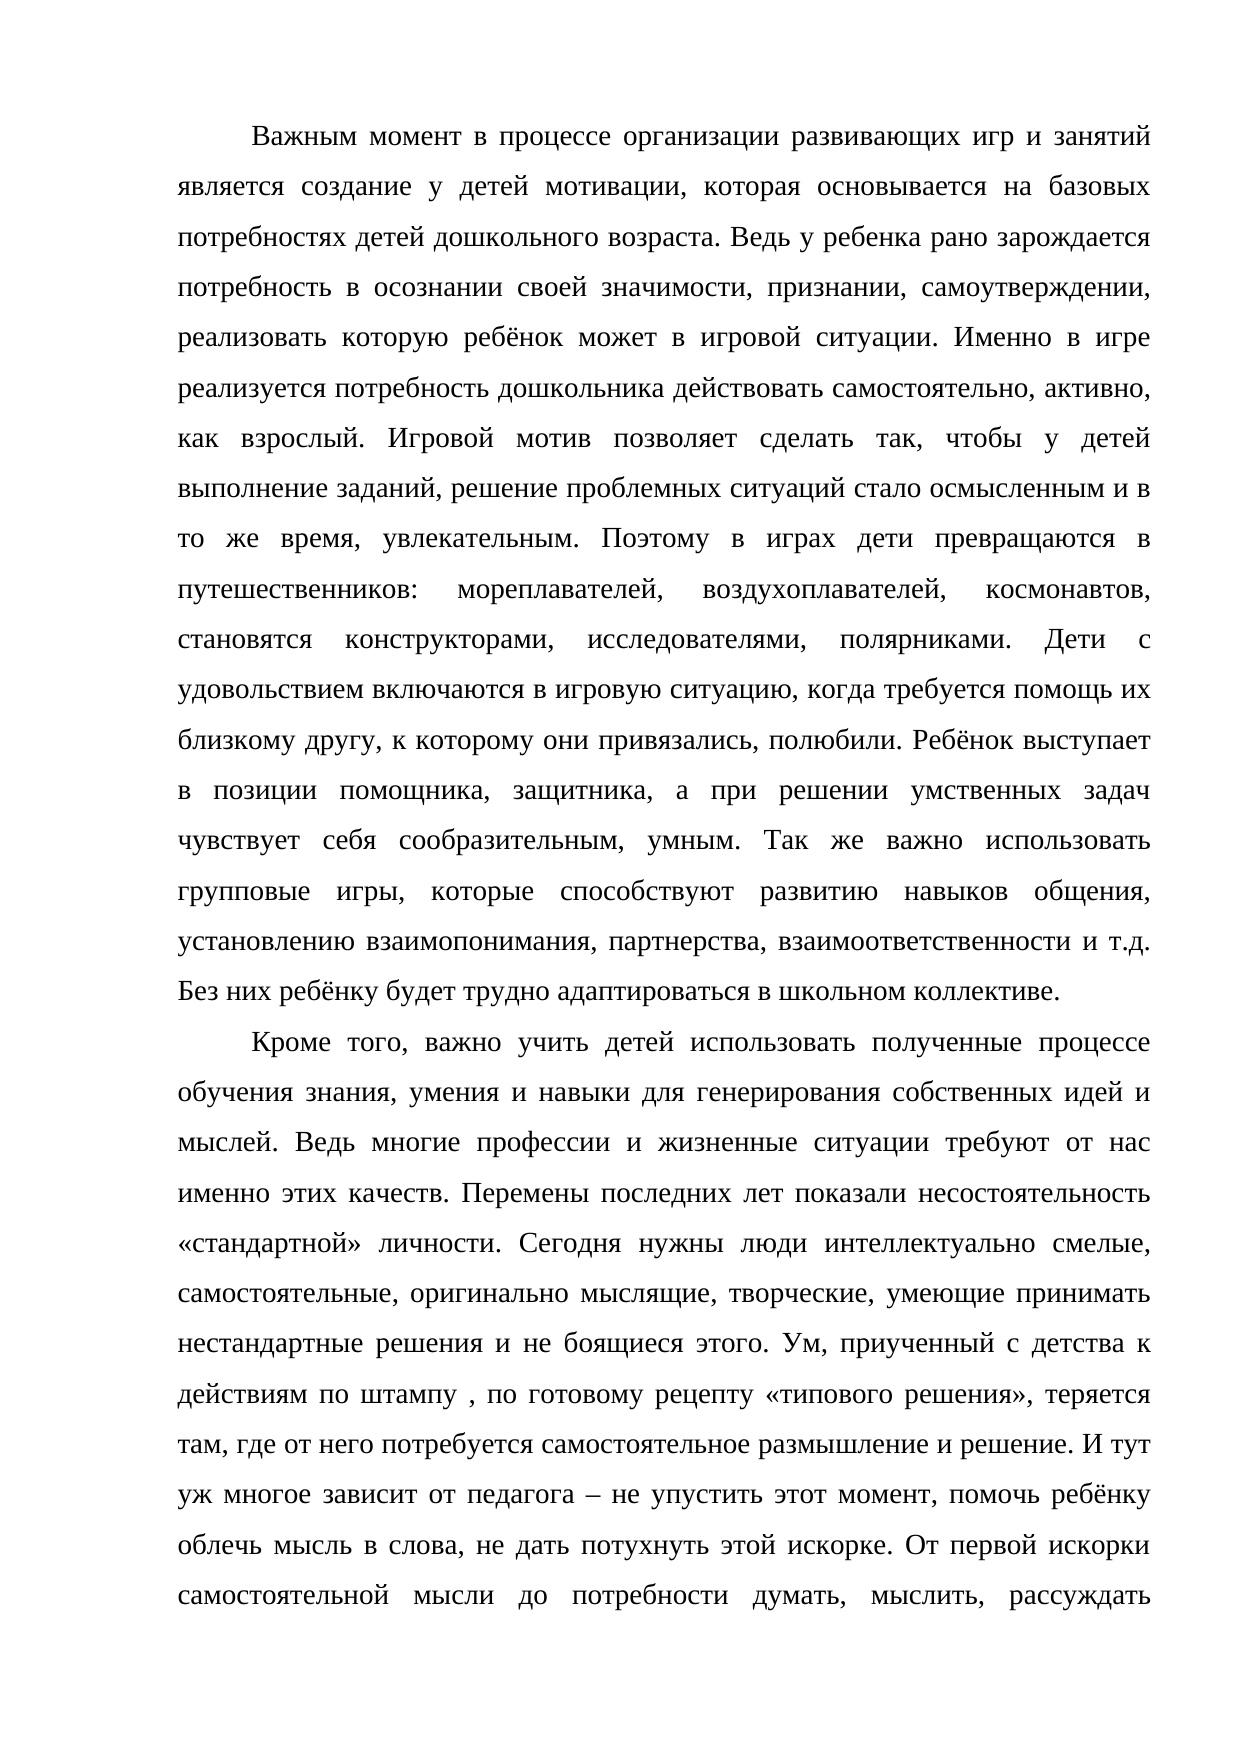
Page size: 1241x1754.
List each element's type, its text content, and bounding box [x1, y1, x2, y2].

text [177, 1024, 1152, 1611]
text Важным момент в процессе организации развивающих игр и занятий является создание у детей мотивации, которая основывается на базовых потребностях детей дошкольного возраста. Ведь у ребенка рано зарождается потребность в осознании своей значимости, признании, самоутверждении, реализовать которую ребёнок может в игровой ситуации. Именно в игре реализуется потребность дошкольника действовать самостоятельно, активно, как взрослый. Игровой мотив позволяет сделать так, чтобы у детей выполнение заданий, решение проблемных ситуаций стало осмысленным и в то же время, увлекательным. Поэтому в играх дети превращаются в путешественников: мореплавателей, воздухоплавателей, космонавтов, становятся конструкторами, исследователями, полярниками. Дети с удовольствием включаются в игровую ситуацию, когда требуется помощь их близкому другу, к которому они привязались, полюбили. Ребёнок выступает в позиции помощника, защитника, а при решении умственных задач чувствует себя сообразительным, умным. Так же важно использовать групповые игры, которые способствуют развитию навыков общения, установлению взаимопонимания, партнерства, взаимоответственности и т.д. Без них ребёнку будет трудно адаптироваться в школьном коллективе. [177, 118, 1152, 1007]
